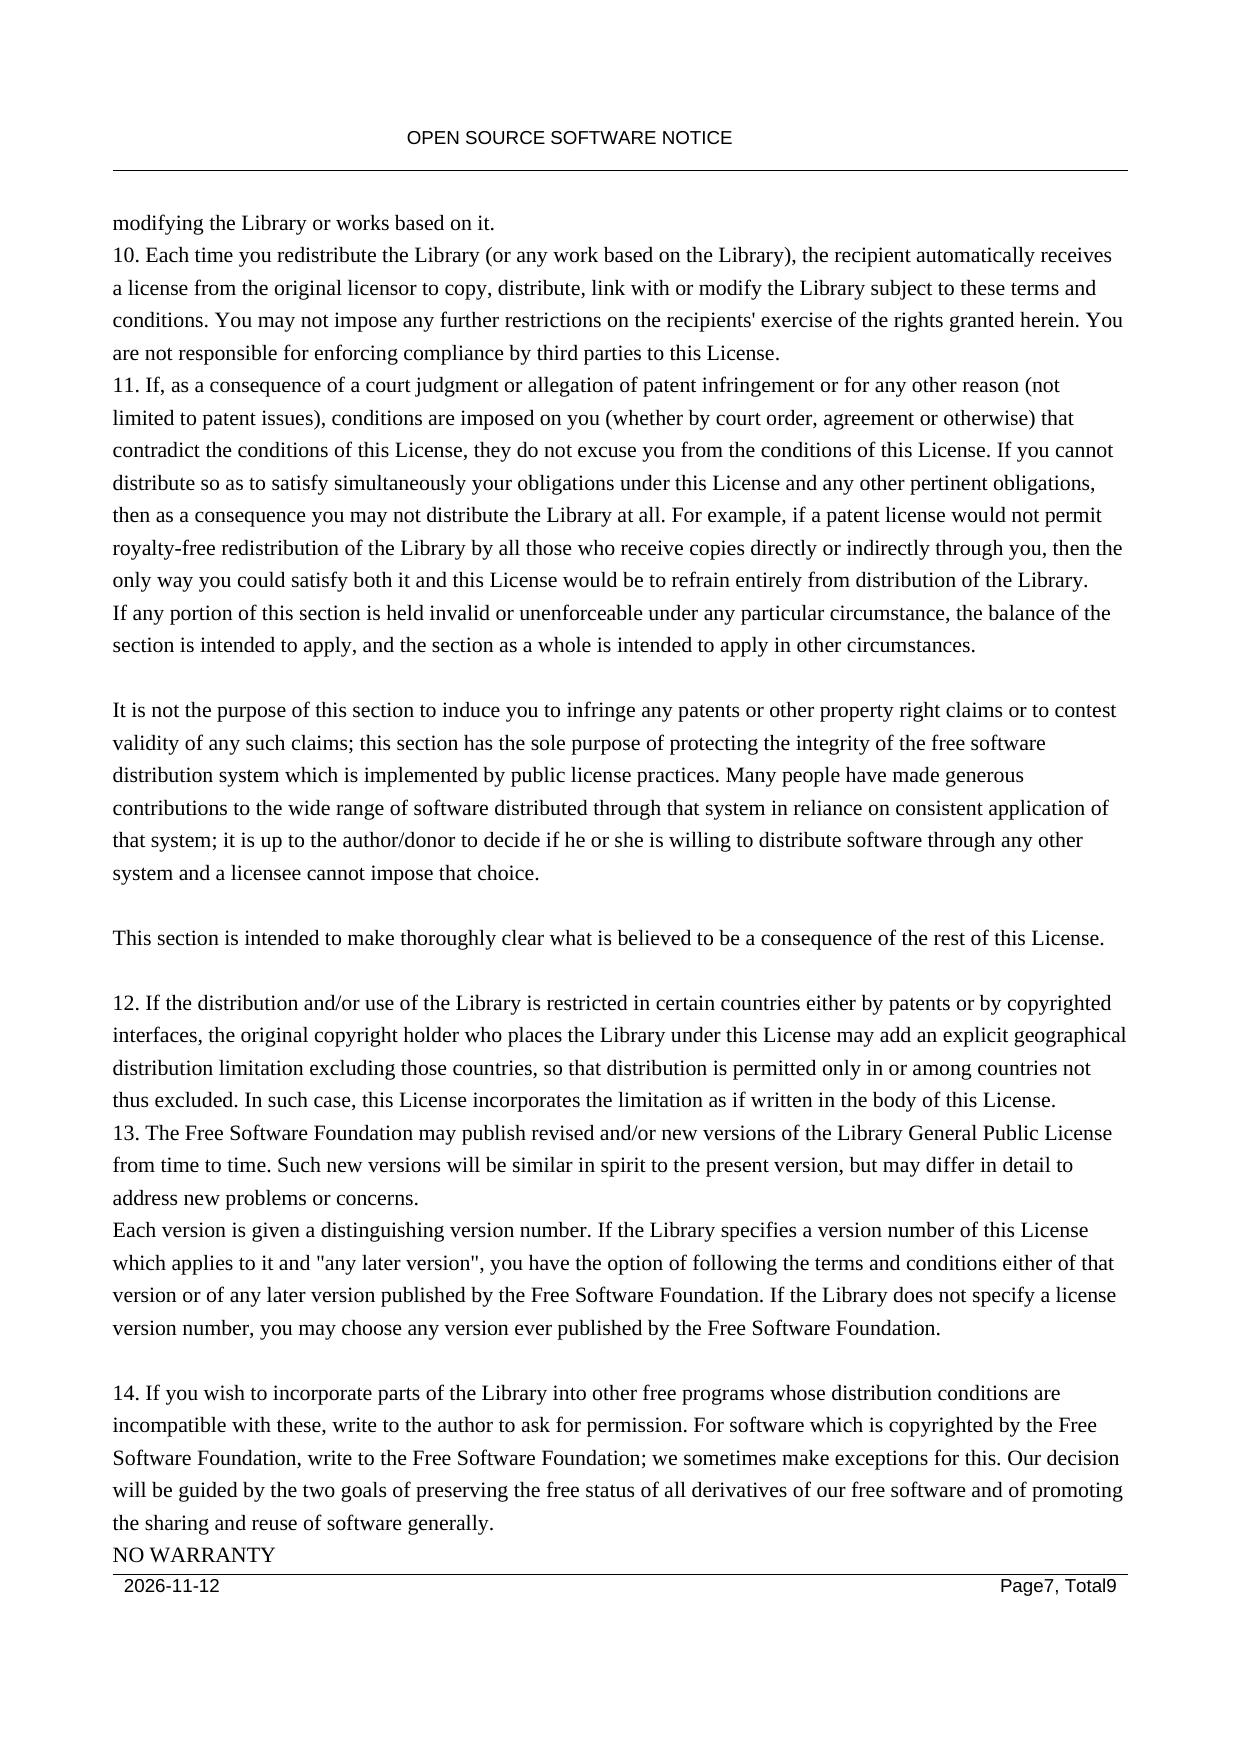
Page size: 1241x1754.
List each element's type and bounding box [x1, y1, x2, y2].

text [112, 206, 1128, 1571]
